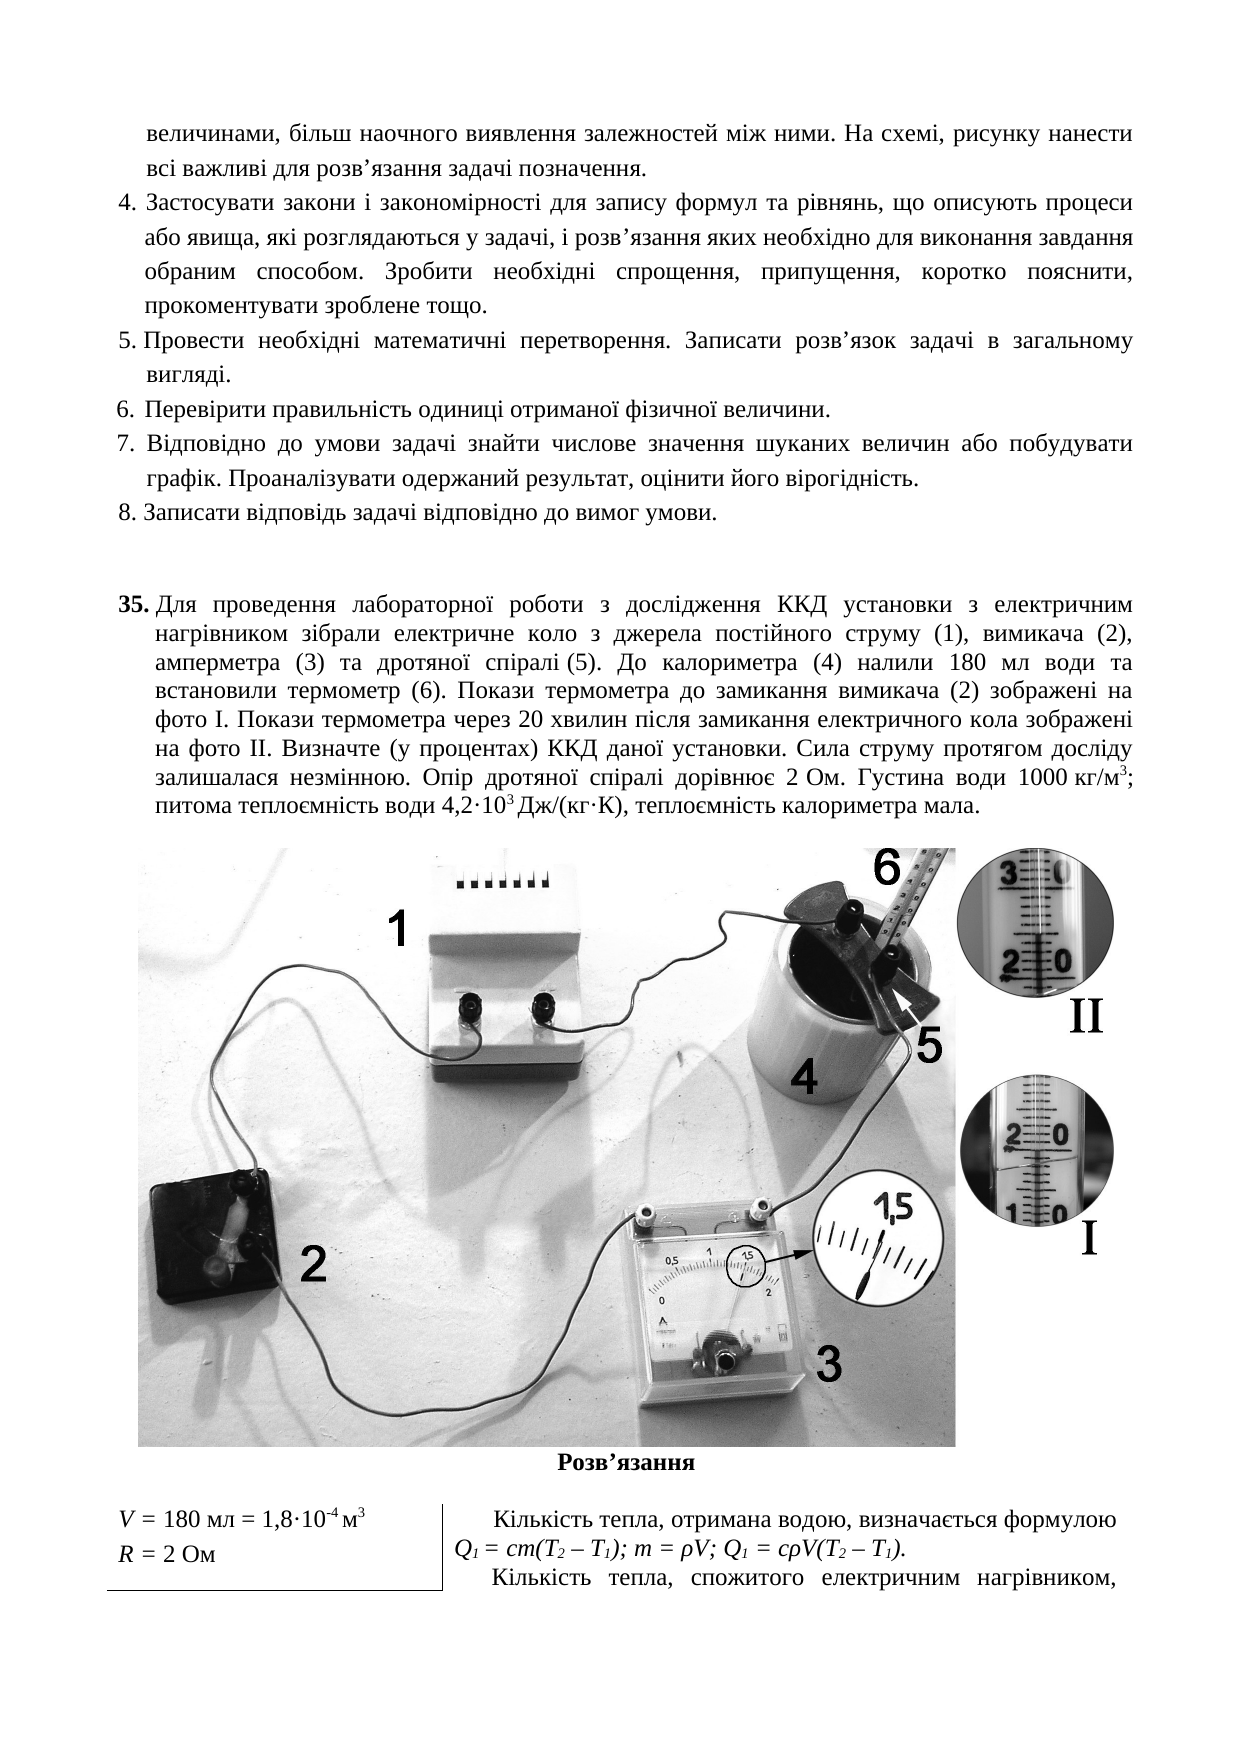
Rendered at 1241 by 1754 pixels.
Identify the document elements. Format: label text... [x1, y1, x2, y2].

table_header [443, 1504, 1128, 1590]
picture [138, 848, 1114, 1447]
text 4. Застосувати закони і закономірності для запису формул та рівнянь, що описують процеси або явища, які розглядаються у задачі, і розв’язання яких необхідно для виконання завдання обраним способом. Зробити необхідні спрощення, припущення, коротко пояснити, прокоментувати зроблене тощо. [118, 187, 1134, 319]
text 35. Для проведення лабораторної роботи з дослідження ККД установки з електричним нагрівником зібрали електричне коло з джерела постійного струму (1), вимикача (2), амперметра (3) та дротяної спіралі (5). До калориметра (4) налили 180 мл води та встановили термометр (6). Покази термометра до замикання вимикача (2) зображені на фото І. Покази термометра через 20 хвилин після замикання електричного кола зображені на фото ІІ. Визначте (у процентах) ККД даної установки. Сила струму протягом досліду залишалася незмінною. Опір дротяної спіралі дорівнює 2 Ом. Густина води 1000 кг/м3; питома теплоємність води 4,2·103 Дж/(кг·К), теплоємність калориметра мала. [118, 589, 1134, 819]
text 5. Провести необхідні математичні перетворення. Записати розв’язок задачі в загальному вигляді. [118, 325, 1134, 388]
text 8. Записати відповідь задачі відповідно до вимог умови. [118, 497, 1134, 526]
list Перевірити правильність одиниці отриманої фізичної величини. [116, 394, 1134, 423]
list Відповідно до умови задачі знайти числове значення шуканих величин або побудувати графік. Проаналізувати одержаний результат, оцінити його вірогідність. [116, 428, 1134, 492]
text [118, 118, 1134, 181]
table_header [107, 1504, 442, 1590]
